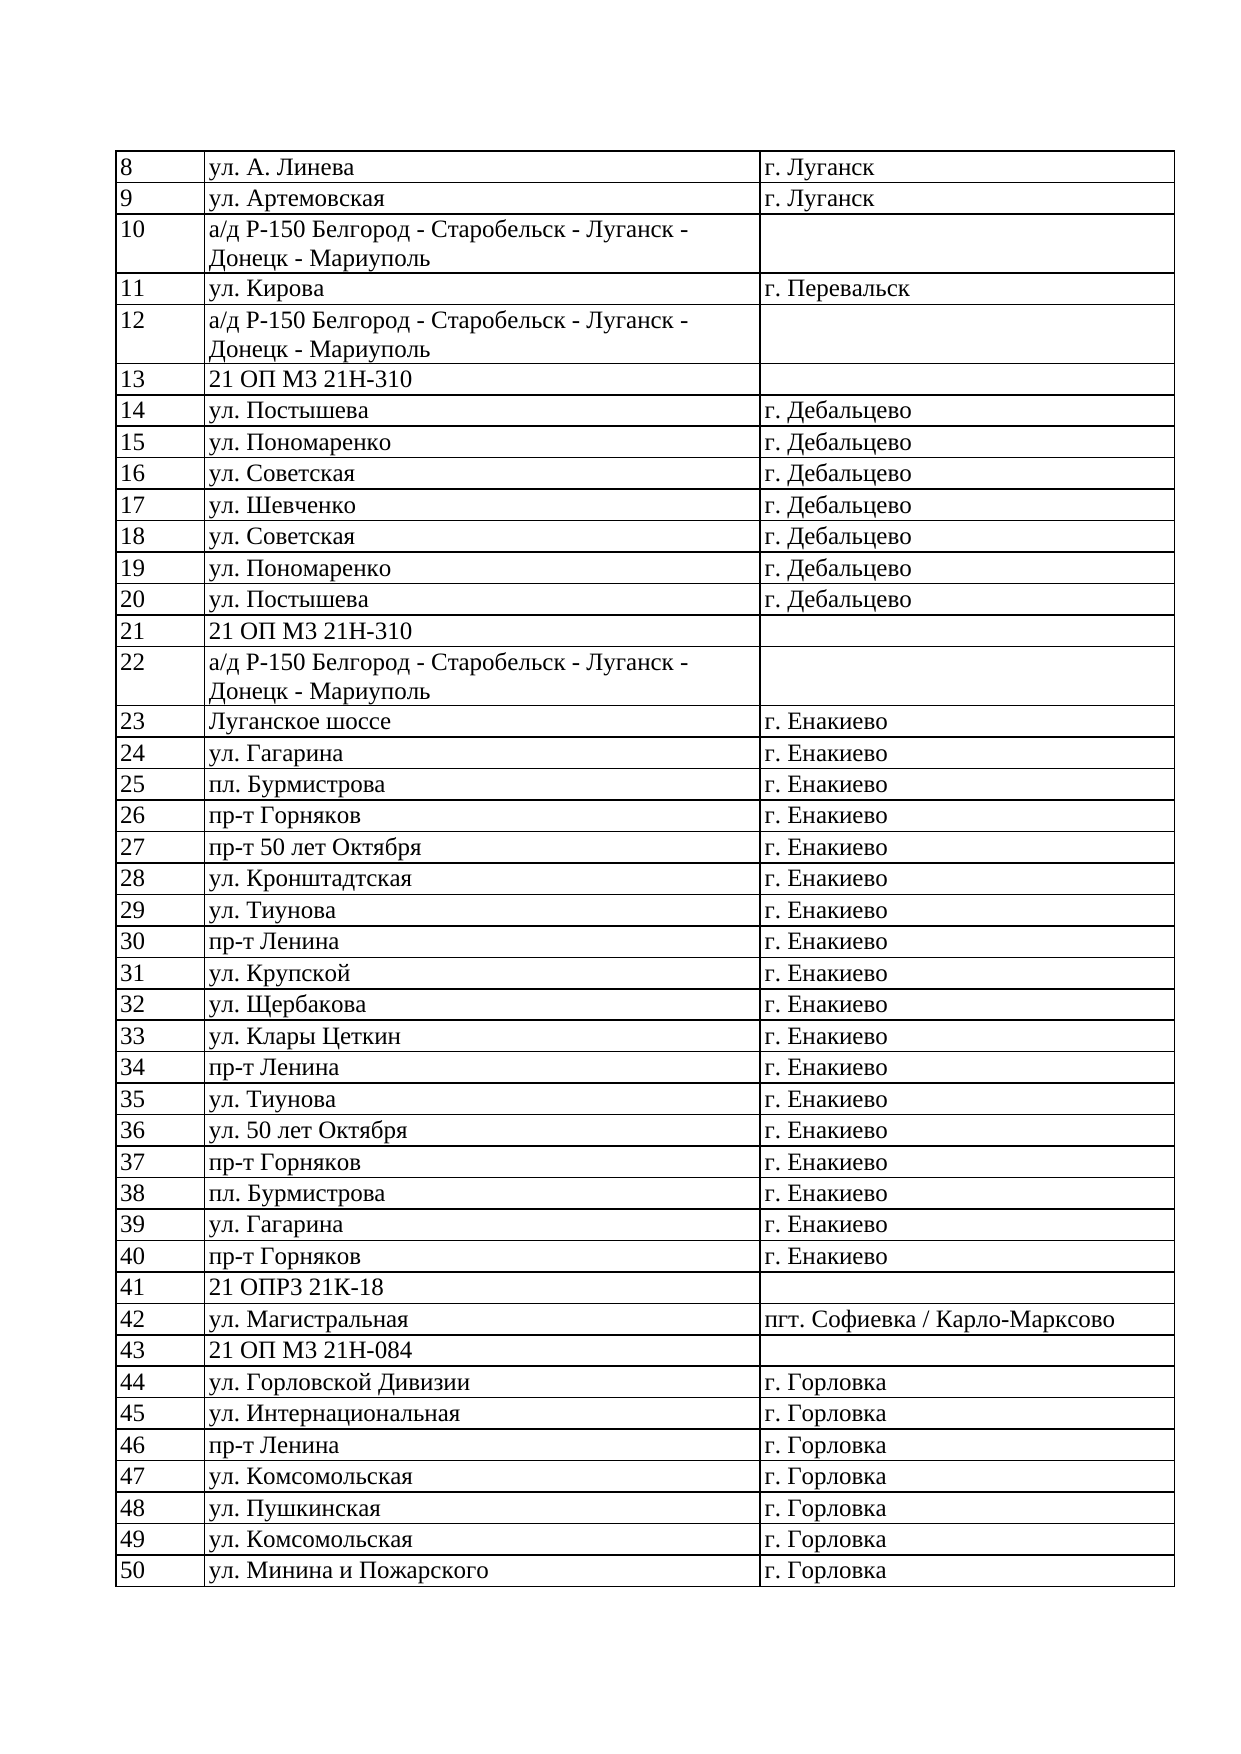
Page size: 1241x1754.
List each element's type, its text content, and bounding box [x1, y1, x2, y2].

table_cell 41 [117, 1273, 204, 1302]
table_cell г. Енакиево [761, 801, 1174, 831]
table_cell 21 [117, 616, 204, 646]
table_cell ул. Кронштадтская [205, 864, 759, 893]
table_cell 44 [117, 1367, 204, 1397]
table_cell г. Горловка [761, 1493, 1174, 1523]
table_cell ул. Артемовская [205, 183, 759, 213]
table_cell г. Луганск [761, 183, 1174, 213]
table_cell ул. Щербакова [205, 990, 759, 1019]
table_cell 47 [117, 1461, 204, 1491]
table_cell ул. Постышева [205, 396, 759, 425]
table_cell г. Енакиево [761, 1115, 1174, 1145]
table_cell г. Енакиево [761, 738, 1174, 768]
table_cell ул. Клары Цеткин [205, 1021, 759, 1051]
table_cell г. Дебальцево [761, 427, 1174, 457]
table_cell ул. Минина и Пожарского [205, 1556, 759, 1586]
table_cell г. Горловка [761, 1556, 1174, 1586]
table_cell 25 [117, 769, 204, 799]
table_cell [761, 364, 1174, 394]
table_cell г. Енакиево [761, 895, 1174, 925]
table_cell 38 [117, 1178, 204, 1208]
table_cell 24 [117, 738, 204, 768]
table_cell [761, 1273, 1174, 1302]
table_cell 37 [117, 1147, 204, 1177]
table_cell ул. Комсомольская [205, 1524, 759, 1554]
table_cell 30 [117, 927, 204, 956]
table_cell ул. Гагарина [205, 1210, 759, 1239]
table_cell г. Енакиево [761, 1084, 1174, 1114]
table_cell 16 [117, 458, 204, 488]
table_cell 15 [117, 427, 204, 457]
table_cell ул. Горловской Дивизии [205, 1367, 759, 1397]
table_cell пр-т Ленина [205, 1430, 759, 1460]
table_cell 45 [117, 1398, 204, 1428]
table_cell 12 [117, 305, 204, 362]
table_cell 40 [117, 1241, 204, 1271]
table_cell 33 [117, 1021, 204, 1051]
table_cell ул. Комсомольская [205, 1461, 759, 1491]
table_cell г. Горловка [761, 1367, 1174, 1397]
table_cell 10 [117, 215, 204, 272]
table_cell [761, 305, 1174, 362]
table_cell 14 [117, 396, 204, 425]
table_cell пр-т Ленина [205, 1052, 759, 1082]
table_cell 22 [117, 647, 204, 705]
table_cell г. Енакиево [761, 706, 1174, 736]
table_cell 49 [117, 1524, 204, 1554]
table_cell г. Енакиево [761, 927, 1174, 956]
table_cell 21 ОП M3 21H-084 [205, 1336, 759, 1365]
table_cell 21 ОПР3 21К-18 [205, 1273, 759, 1302]
table_cell ул. Кирова [205, 274, 759, 303]
table_cell 31 [117, 958, 204, 988]
table_cell 32 [117, 990, 204, 1019]
table_cell 42 [117, 1304, 204, 1334]
table_cell г. Дебальцево [761, 396, 1174, 425]
table_cell пр-т Горняков [205, 1241, 759, 1271]
table_cell а/д Р-150 Белгород - Старобельск - Луганск - Донецк - Мариуполь [205, 305, 759, 362]
table_cell 18 [117, 521, 204, 551]
table_cell 8 [117, 152, 204, 181]
table_cell г. Горловка [761, 1430, 1174, 1460]
table_cell 48 [117, 1493, 204, 1523]
table_cell 39 [117, 1210, 204, 1239]
table_cell г. Горловка [761, 1461, 1174, 1491]
table_cell г. Енакиево [761, 1241, 1174, 1271]
table_cell ул. Пономаренко [205, 553, 759, 583]
table_cell 34 [117, 1052, 204, 1082]
table_cell 26 [117, 801, 204, 831]
table_cell пр-т Горняков [205, 801, 759, 831]
table_cell г. Дебальцево [761, 553, 1174, 583]
table_cell 21 ОП M3 21H-310 [205, 364, 759, 394]
table_cell г. Енакиево [761, 958, 1174, 988]
table_cell 50 [117, 1556, 204, 1586]
table_cell г. Дебальцево [761, 584, 1174, 614]
table_cell 11 [117, 274, 204, 303]
table_cell [761, 215, 1174, 272]
table_cell г. Енакиево [761, 990, 1174, 1019]
table_cell 46 [117, 1430, 204, 1460]
table_cell г. Енакиево [761, 1052, 1174, 1082]
table_cell [761, 647, 1174, 705]
table_cell ул. Шевченко [205, 490, 759, 520]
table_cell ул. Магистральная [205, 1304, 759, 1334]
table_cell г. Енакиево [761, 1210, 1174, 1239]
table_cell 19 [117, 553, 204, 583]
table_cell ул. Крупской [205, 958, 759, 988]
table_cell пр-т 50 лет Октября [205, 832, 759, 862]
table_cell г. Енакиево [761, 864, 1174, 893]
table_cell г. Дебальцево [761, 458, 1174, 488]
table_cell 36 [117, 1115, 204, 1145]
table_cell [761, 1336, 1174, 1365]
table_cell 29 [117, 895, 204, 925]
table_cell ул. Тиунова [205, 1084, 759, 1114]
table_cell г. Енакиево [761, 832, 1174, 862]
table_cell г. Дебальцево [761, 521, 1174, 551]
table_cell г. Горловка [761, 1398, 1174, 1428]
table_cell г. Луганск [761, 152, 1174, 181]
table_cell ул. Советская [205, 458, 759, 488]
table_cell 21 ОП M3 21H-310 [205, 616, 759, 646]
table_cell 17 [117, 490, 204, 520]
table_cell ул. Пушкинская [205, 1493, 759, 1523]
table_cell 28 [117, 864, 204, 893]
table_cell пр-т Горняков [205, 1147, 759, 1177]
table_cell ул. 50 лет Октября [205, 1115, 759, 1145]
table_cell ул. А. Линева [205, 152, 759, 181]
table_cell г. Енакиево [761, 769, 1174, 799]
table_cell 43 [117, 1336, 204, 1365]
table_cell ул. Советская [205, 521, 759, 551]
table_cell 27 [117, 832, 204, 862]
table_cell ул. Интернациональная [205, 1398, 759, 1428]
table_cell а/д Р-150 Белгород - Старобельск - Луганск - Донецк - Мариуполь [205, 215, 759, 272]
table_cell г. Горловка [761, 1524, 1174, 1554]
table_cell пл. Бурмистрова [205, 1178, 759, 1208]
table_cell пгт. Софиевка / Карло-Марксово [761, 1304, 1174, 1334]
table_cell пр-т Ленина [205, 927, 759, 956]
table_cell г. Енакиево [761, 1021, 1174, 1051]
table_cell ул. Тиунова [205, 895, 759, 925]
table_cell г. Дебальцево [761, 490, 1174, 520]
table_cell г. Енакиево [761, 1147, 1174, 1177]
table_cell г. Енакиево [761, 1178, 1174, 1208]
table_cell г. Перевальск [761, 274, 1174, 303]
table_cell 20 [117, 584, 204, 614]
table_cell 9 [117, 183, 204, 213]
table_cell ул. Постышева [205, 584, 759, 614]
table_cell [761, 616, 1174, 646]
table_cell а/д Р-150 Белгород - Старобельск - Луганск - Донецк - Мариуполь [205, 647, 759, 705]
table_cell 13 [117, 364, 204, 394]
table_cell ул. Пономаренко [205, 427, 759, 457]
table_cell 35 [117, 1084, 204, 1114]
table_cell Луганское шоссе [205, 706, 759, 736]
table_cell ул. Гагарина [205, 738, 759, 768]
table_cell пл. Бурмистрова [205, 769, 759, 799]
table_cell 23 [117, 706, 204, 736]
